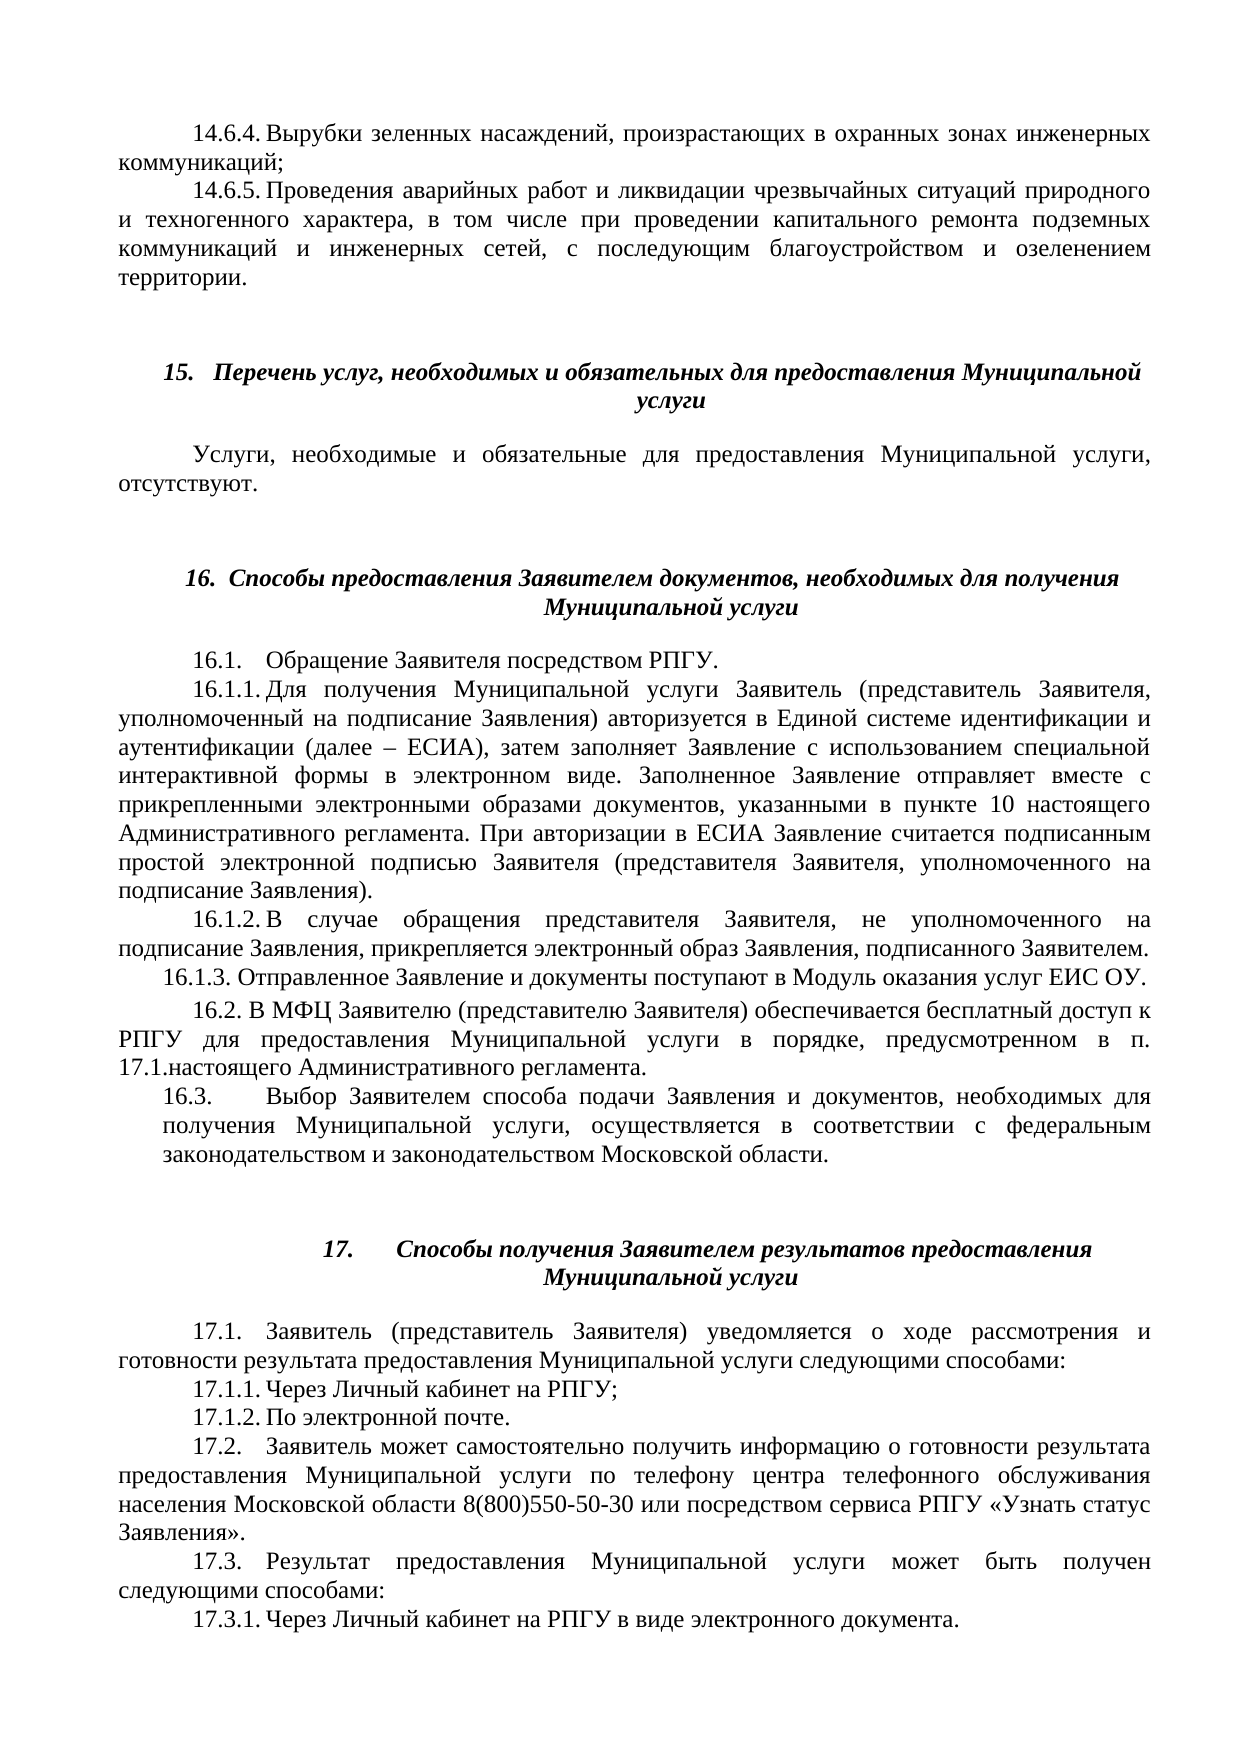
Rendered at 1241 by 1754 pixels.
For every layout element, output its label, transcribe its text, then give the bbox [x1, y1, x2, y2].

text Способы предоставления Заявителем документов, необходимых для получения Муниципальной услуги [156, 563, 1152, 621]
list Через Личный кабинет на РПГУ; [118, 1374, 1152, 1402]
list Отправленное Заявление и документы поступают в Модуль оказания услуг ЕИС ОУ. [162, 962, 1152, 991]
list По электронной почте. [118, 1402, 1152, 1431]
text Проведения аварийных работ и ликвидации чрезвычайных ситуаций природного и техногенного характера, в том числе при проведении капитального ремонта подземных коммуникаций и инженерных сетей, с последующим благоустройством и озеленением территории. [118, 176, 1152, 291]
list 16.3. Выбор Заявителем способа подачи Заявления и документов, необходимых для получения Муниципальной услуги, осуществляется в соответствии с федеральным законодательством и законодательством Московской области. [162, 1081, 1152, 1167]
list Услуги, необходимые и обязательные для предоставления Муниципальной услуги, отсутствуют. [118, 439, 1152, 497]
text Заявитель может самостоятельно получить информацию о готовности результата предоставления Муниципальной услуги по телефону центра телефонного обслуживания населения Московской области 8(800)550-50-30 или посредством сервиса РПГУ «Узнать статус Заявления». [118, 1431, 1152, 1546]
text Способы получения Заявителем результатов предоставления Муниципальной услуги [192, 1234, 1152, 1291]
text Перечень услуг, необходимых и обязательных для предоставления Муниципальной услуги [156, 357, 1152, 414]
list 16.2. В МФЦ Заявителю (представителю Заявителя) обеспечивается бесплатный доступ к РПГУ для предоставления Муниципальной услуги в порядке, предусмотренном в п. 17.1.настоящего Административного регламента. [118, 995, 1152, 1081]
list Для получения Муниципальной услуги Заявитель (представитель Заявителя, уполномоченный на подписание Заявления) авторизуется в Единой системе идентификации и аутентификации (далее – ЕСИА), затем заполняет Заявление с использованием специальной интерактивной формы в электронном виде. Заполненное Заявление отправляет вместе с прикрепленными электронными образами документов, указанными в пункте 10 настоящего Административного регламента. При авторизации в ЕСИА Заявление считается подписанным простой электронной подписью Заявителя (представителя Заявителя, уполномоченного на подписание Заявления). [118, 674, 1152, 904]
text Заявитель (представитель Заявителя) уведомляется о ходе рассмотрения и готовности результата предоставления Муниципальной услуги следующими способами: [118, 1316, 1152, 1374]
text Обращение Заявителя посредством РПГУ. [118, 646, 1152, 674]
text Результат предоставления Муниципальной услуги может быть получен следующими способами: [118, 1546, 1152, 1604]
text Вырубки зеленных насаждений, произрастающих в охранных зонах инженерных коммуникаций; [118, 118, 1152, 176]
list В случае обращения представителя Заявителя, не уполномоченного на подписание Заявления, прикрепляется электронный образ Заявления, подписанного Заявителем. [118, 904, 1152, 962]
list Через Личный кабинет на РПГУ в виде электронного документа. [118, 1604, 1152, 1632]
